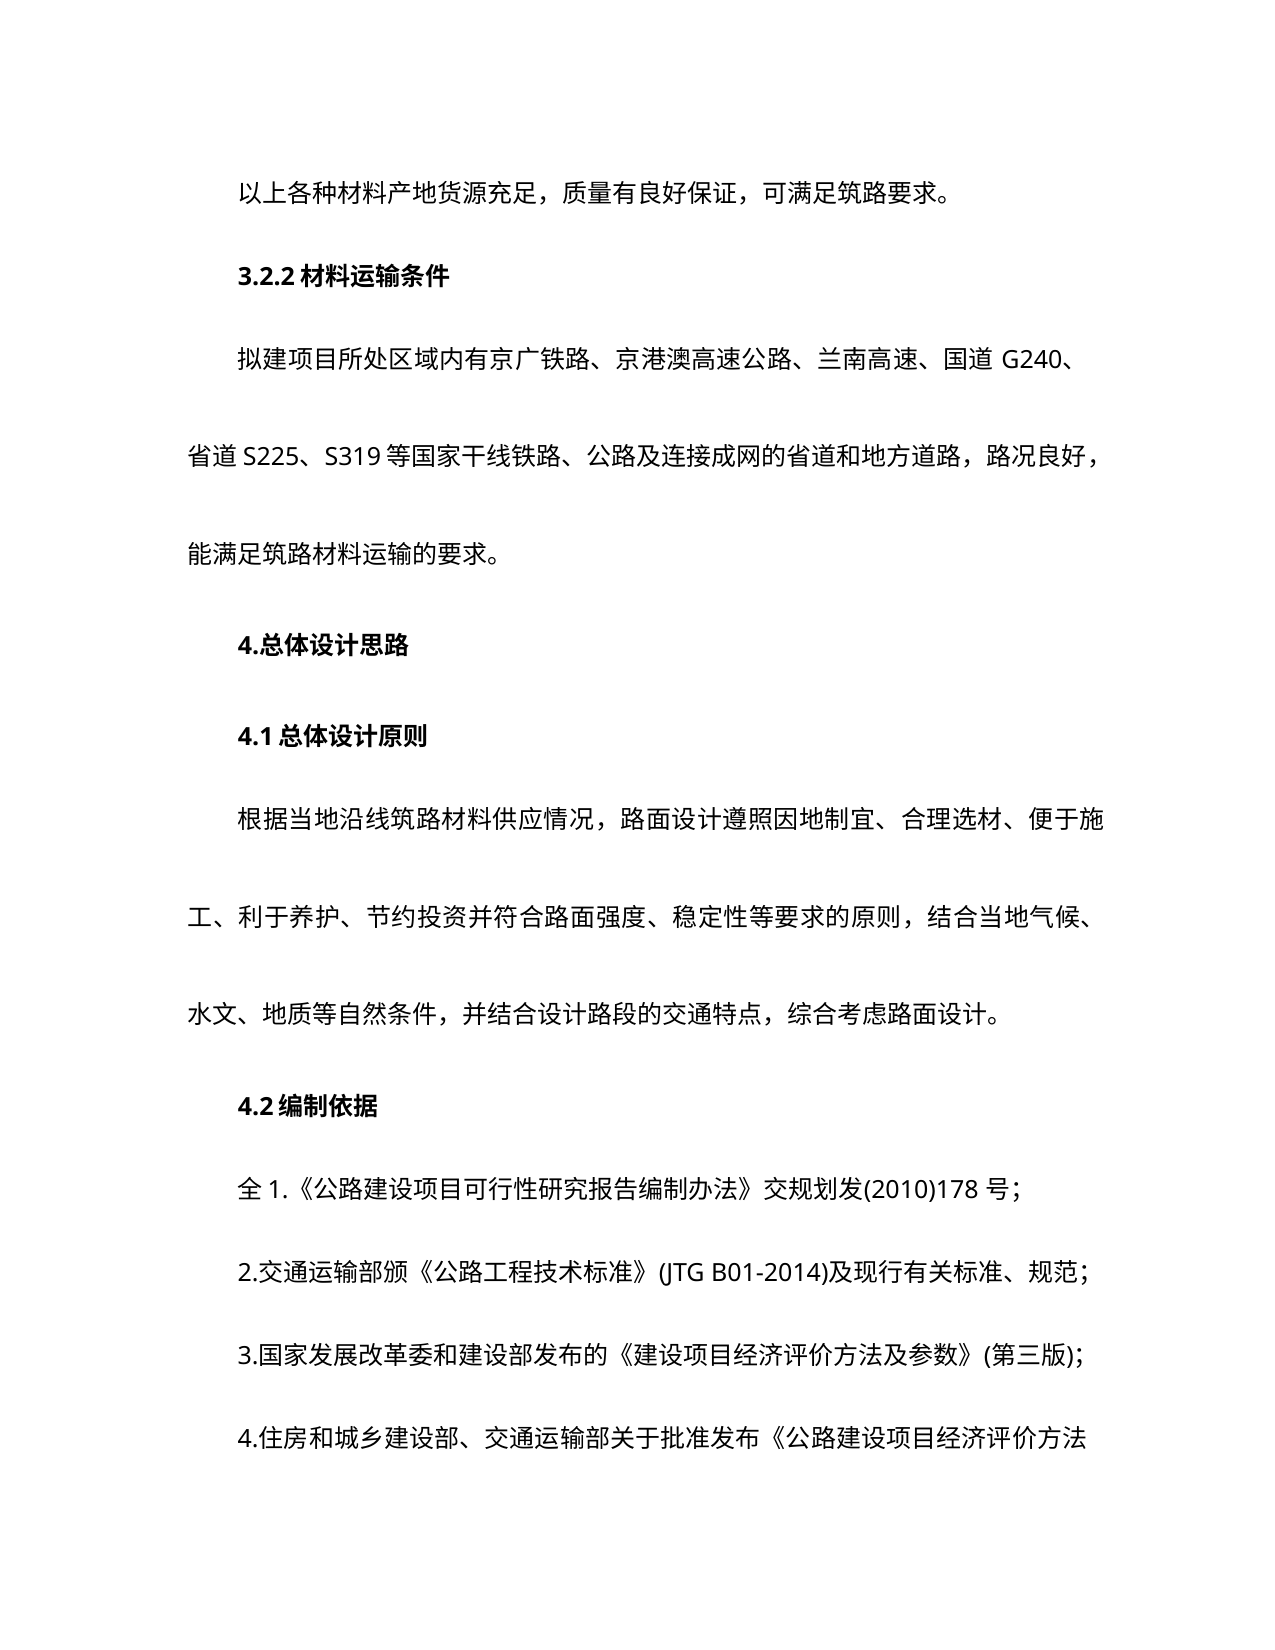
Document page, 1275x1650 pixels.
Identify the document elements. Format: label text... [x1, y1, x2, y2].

text 3.2.2材料运输条件 [187, 242, 1087, 307]
text 4.2编制依据 [187, 1072, 1087, 1137]
text 4.总体设计思路 [187, 611, 1087, 676]
text 3.国家发展改革委和建设部发布的《建设项目经济评价方法及参数》(第三版)； [187, 1321, 1087, 1386]
text 拟建项目所处区域内有京广铁路、京港澳高速公路、兰南高速、国道G240、省道S225、S319等国家干线铁路、公路及连接成网的省道和地方道路，路况良好，能满足筑路材料运输的要求。 [187, 325, 1087, 585]
text 4.1总体设计原则 [187, 702, 1087, 767]
text 以上各种材料产地货源充足，质量有良好保证，可满足筑路要求。 [187, 159, 1087, 224]
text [187, 1404, 1087, 1469]
text 2.交通运输部颁《公路工程技术标准》(JTG B01-2014)及现行有关标准、规范； [187, 1238, 1087, 1303]
text 根据当地沿线筑路材料供应情况，路面设计遵照因地制宜、合理选材、便于施工、利于养护、节约投资并符合路面强度、稳定性等要求的原则，结合当地气候、水文、地质等自然条件，并结合设计路段的交通特点，综合考虑路面设计。 [187, 786, 1107, 1046]
text 全1.《公路建设项目可行性研究报告编制办法》交规划发(2010)178 号； [187, 1155, 1087, 1220]
